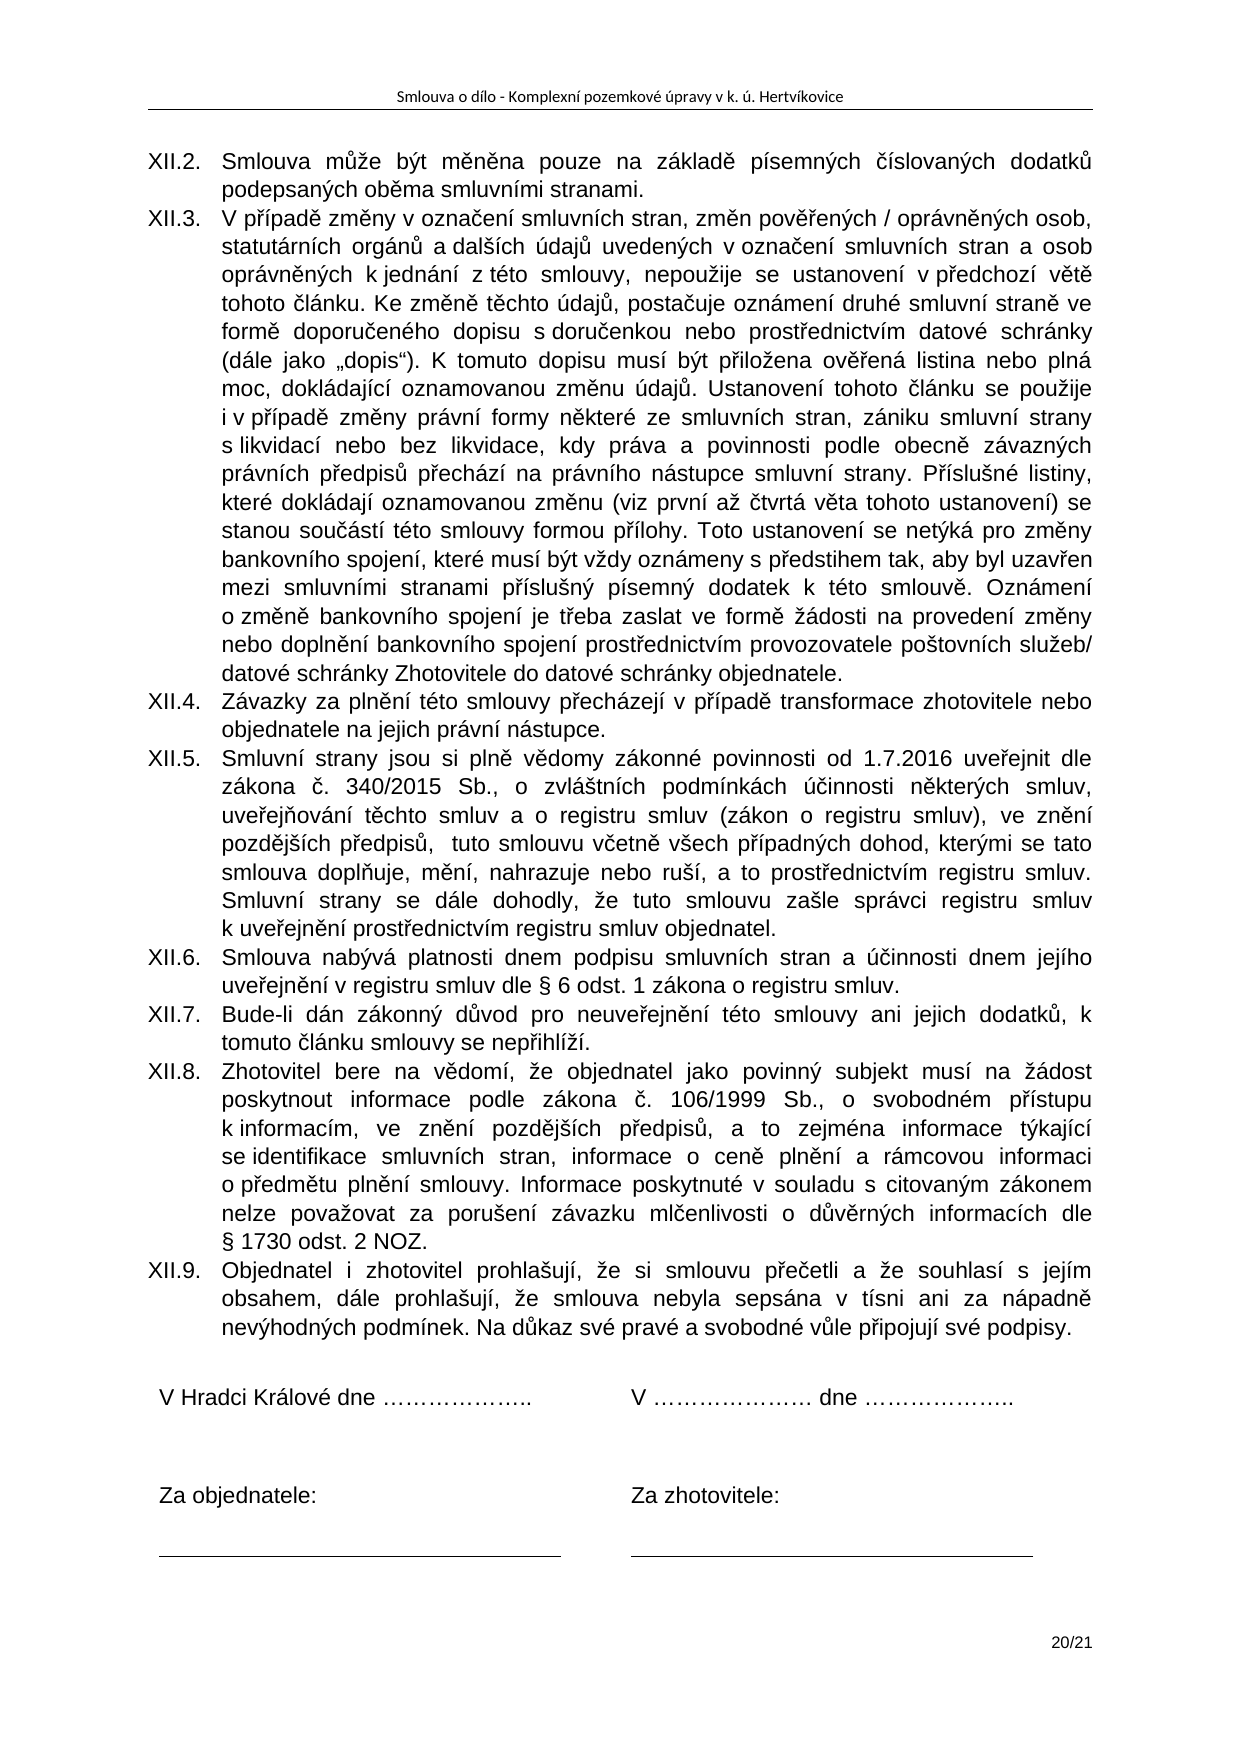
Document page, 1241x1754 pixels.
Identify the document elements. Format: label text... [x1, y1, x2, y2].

list Smluvní strany jsou si plně vědomy zákonné povinnosti od 1.7.2016 uveřejnit dle zákona č. 340/2015 Sb., o zvláštních podmínkách účinnosti některých smluv, uveřejňování těchto smluv a o registru smluv (zákon o registru smluv), ve znění pozdějších předpisů, tuto smlouvu včetně všech případných dohod, kterými se tato smlouva doplňuje, mění, nahrazuje nebo ruší, a to prostřednictvím registru smluv. Smluvní strany se dále dohodly, že tuto smlouvu zašle správci registru smluv k uveřejnění prostřednictvím registru smluv objednatel. [148, 745, 1093, 942]
list Smlouva nabývá platnosti dnem podpisu smluvních stran a účinnosti dnem jejího uveřejnění v registru smluv dle § 6 odst. 1 zákona o registru smluv. [148, 944, 1093, 999]
list Bude-li dán zákonný důvod pro neuveřejnění této smlouvy ani jejich dodatků, k tomuto článku smlouvy se nepřihlíží. [148, 1001, 1093, 1056]
table_cell Jméno, příjmení [620, 1527, 1092, 1576]
list Závazky za plnění této smlouvy přecházejí v případě transformace zhotovitele nebo objednatele na jejich právní nástupce. [148, 688, 1093, 743]
table_header V Hradci Králové dne ……………….. [148, 1359, 619, 1482]
list Objednatel i zhotovitel prohlašují, že si smlouvu přečetli a že souhlasí s jejím obsahem, dále prohlašují, že smlouva nebyla sepsána v tísni ani za nápadně nevýhodných podmínek. Na důkaz své pravé a svobodné vůle připojují své podpisy. [148, 1257, 1093, 1340]
table_cell Za zhotovitele: [620, 1482, 1092, 1527]
list Zhotovitel bere na vědomí, že objednatel jako povinný subjekt musí na žádost poskytnout informace podle zákona č. 106/1999 Sb., o svobodném přístupu k informacím, ve znění pozdějších předpisů, a to zejména informace týkající se identifikace smluvních stran, informace o ceně plnění a rámcovou informaci o předmětu plnění smlouvy. Informace poskytnuté v souladu s citovaným zákonem nelze považovat za porušení závazku mlčenlivosti o důvěrných informacích dle § 1730 odst. 2 NOZ. [148, 1058, 1093, 1254]
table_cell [148, 1527, 619, 1576]
list V případě změny v označení smluvních stran, změn pověřených / oprávněných osob, statutárních orgánů a dalších údajů uvedených v označení smluvních stran a osob oprávněných k jednání z této smlouvy, nepoužije se ustanovení v předchozí větě tohoto článku. Ke změně těchto údajů, postačuje oznámení druhé smluvní straně ve formě doporučeného dopisu s doručenkou nebo prostřednictvím datové schránky (dále jako „dopis“). K tomuto dopisu musí být přiložena ověřená listina nebo plná moc, dokládající oznamovanou změnu údajů. Ustanovení tohoto článku se použije i v případě změny právní formy některé ze smluvních stran, zániku smluvní strany s likvidací nebo bez likvidace, kdy práva a povinnosti podle obecně závazných právních předpisů přechází na právního nástupce smluvní strany. Příslušné listiny, které dokládají oznamovanou změnu (viz první až čtvrtá věta tohoto ustanovení) se stanou součástí této smlouvy formou přílohy. Toto ustanovení se netýká pro změny bankovního spojení, které musí být vždy oznámeny s předstihem tak, aby byl uzavřen mezi smluvními stranami příslušný písemný dodatek k této smlouvě. Oznámení o změně bankovního spojení je třeba zaslat ve formě žádosti na provedení změny nebo doplnění bankovního spojení prostřednictvím provozovatele poštovních služeb/ datové schránky Zhotovitele do datové schránky objednatele. [148, 204, 1093, 686]
table_cell Za objednatele: [148, 1482, 619, 1527]
list Smlouva může být měněna pouze na základě písemných číslovaných dodatků podepsaných oběma smluvními stranami. [148, 148, 1093, 202]
table_header V ………………… dne ……………….. [620, 1359, 1092, 1482]
